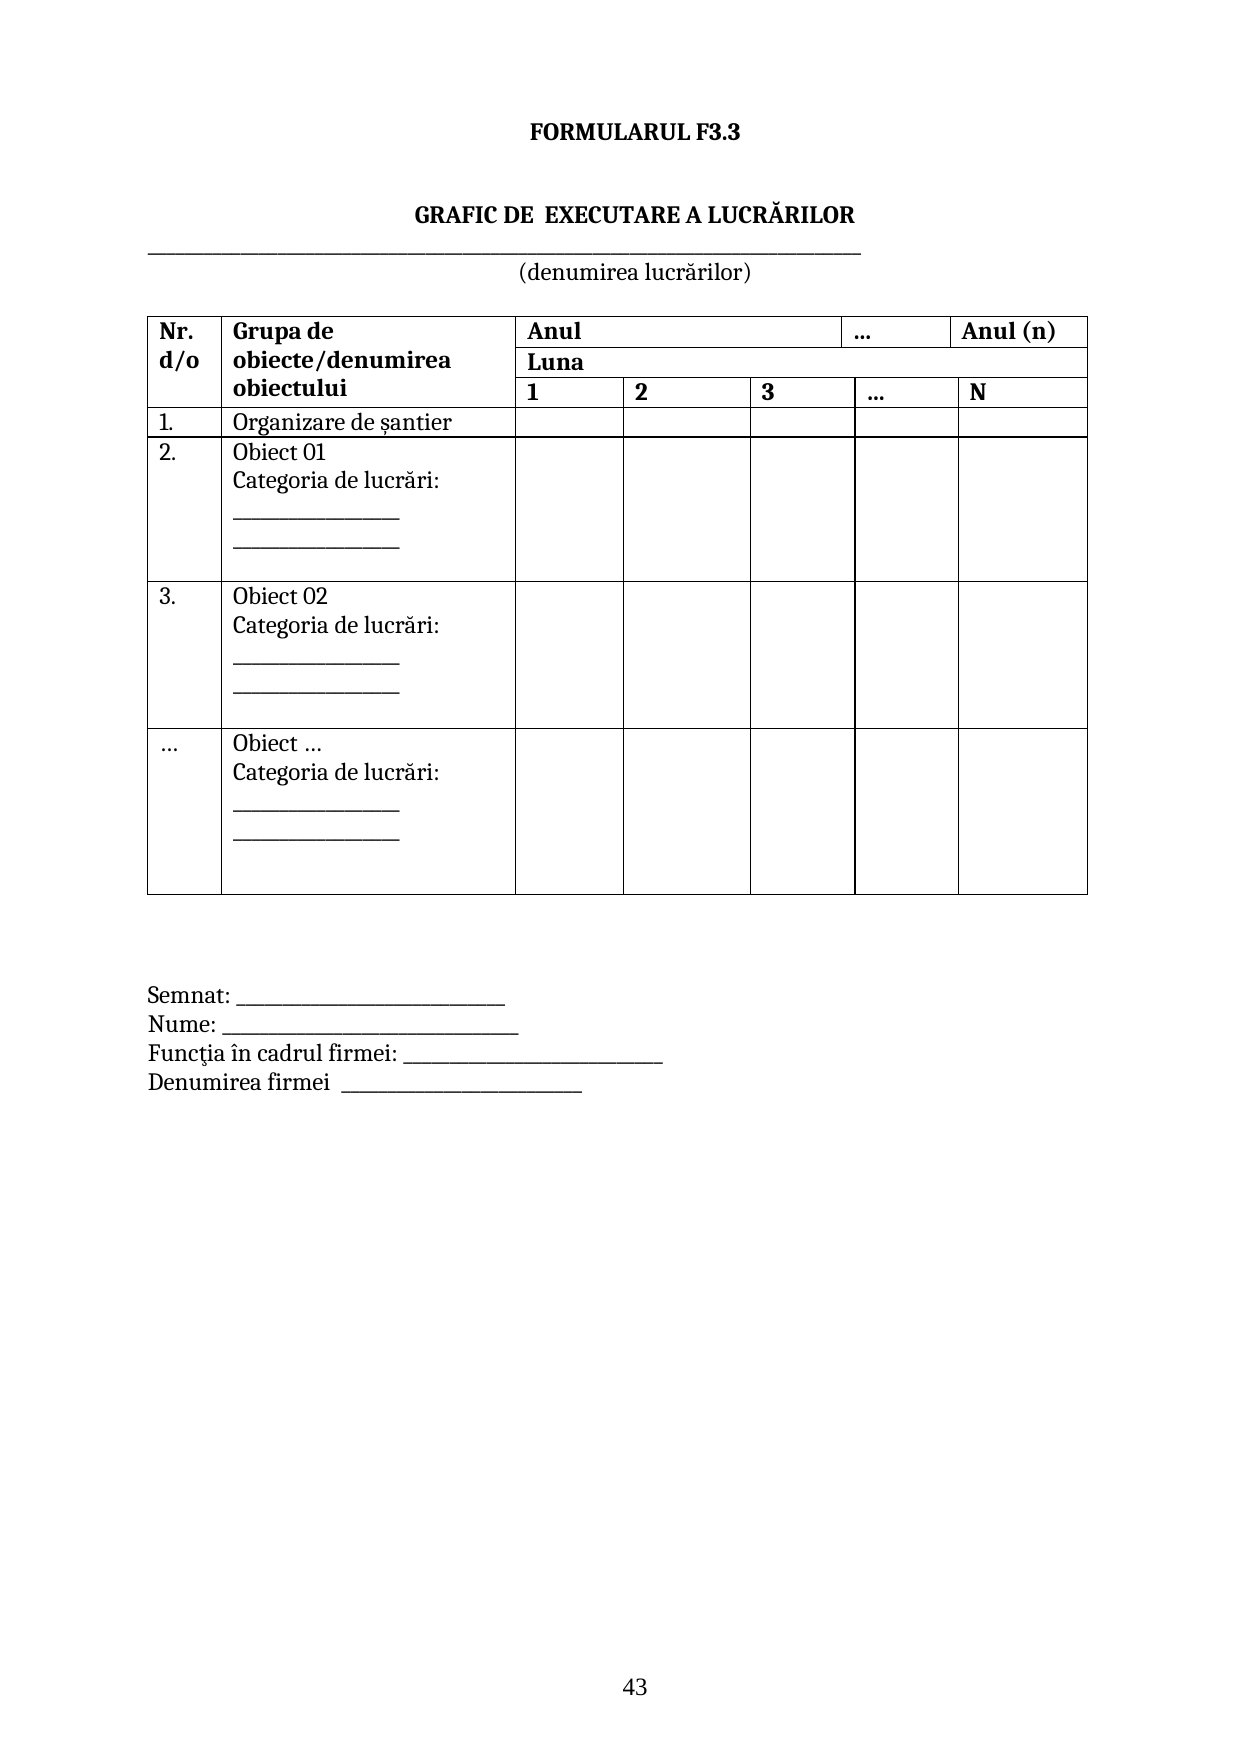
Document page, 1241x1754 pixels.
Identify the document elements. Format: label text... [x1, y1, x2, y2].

table_cell [856, 408, 958, 436]
table_cell [516, 729, 623, 894]
table_cell [959, 729, 1087, 894]
table_cell 1. [148, 408, 221, 436]
table_cell 2. [148, 438, 221, 581]
table_cell [959, 408, 1087, 436]
table_cell [516, 438, 623, 581]
table_cell [856, 438, 958, 581]
table_header Anul [516, 317, 841, 347]
table_cell [624, 438, 750, 581]
table_cell [624, 582, 750, 728]
text Nume: ________________________________ [148, 1010, 1122, 1039]
table_cell 1 [516, 378, 623, 407]
table_cell [751, 408, 854, 436]
table_cell 3 [751, 378, 854, 407]
table_cell Organizare de şantier [222, 408, 515, 436]
table_cell [856, 582, 958, 728]
table_cell 3. [148, 582, 221, 728]
text Denumirea firmei __________________________ [148, 1068, 1122, 1096]
table_cell Obiect … Categoria de lucrări: __________________ __________________ [222, 729, 515, 894]
table_cell [959, 438, 1087, 581]
table_header … [842, 317, 950, 347]
table_header Nr. d/o [148, 317, 221, 407]
table_cell Obiect 02 Categoria de lucrări: __________________ __________________ [222, 582, 515, 728]
table_header Anul (n) [951, 317, 1087, 347]
table_cell … [856, 378, 958, 407]
table_cell [624, 408, 750, 436]
table_cell [751, 582, 854, 728]
text (denumirea lucrărilor) [148, 258, 1122, 287]
table_header Grupa de obiecte/denumirea obiectului [222, 317, 515, 407]
table_cell [751, 729, 854, 894]
table_cell [516, 408, 623, 436]
table_cell [624, 729, 750, 894]
table_cell Obiect 01 Categoria de lucrări: __________________ __________________ [222, 438, 515, 581]
text Funcţia în cadrul firmei: ____________________________ [148, 1039, 1122, 1068]
table_cell [856, 729, 958, 894]
table_cell N [959, 378, 1087, 407]
table_cell [959, 582, 1087, 728]
table_cell 2 [624, 378, 750, 407]
text FORMULARUL F3.3 [148, 118, 1122, 147]
text GRAFIC DE EXECUTARE A LUCRĂRILOR [148, 201, 1122, 229]
table_cell Luna [516, 348, 1087, 377]
table_cell … [148, 729, 221, 894]
table_cell [516, 582, 623, 728]
text _____________________________________________________________________________ [148, 229, 1122, 258]
table_cell [751, 438, 854, 581]
text Semnat: _____________________________ [148, 981, 1122, 1010]
